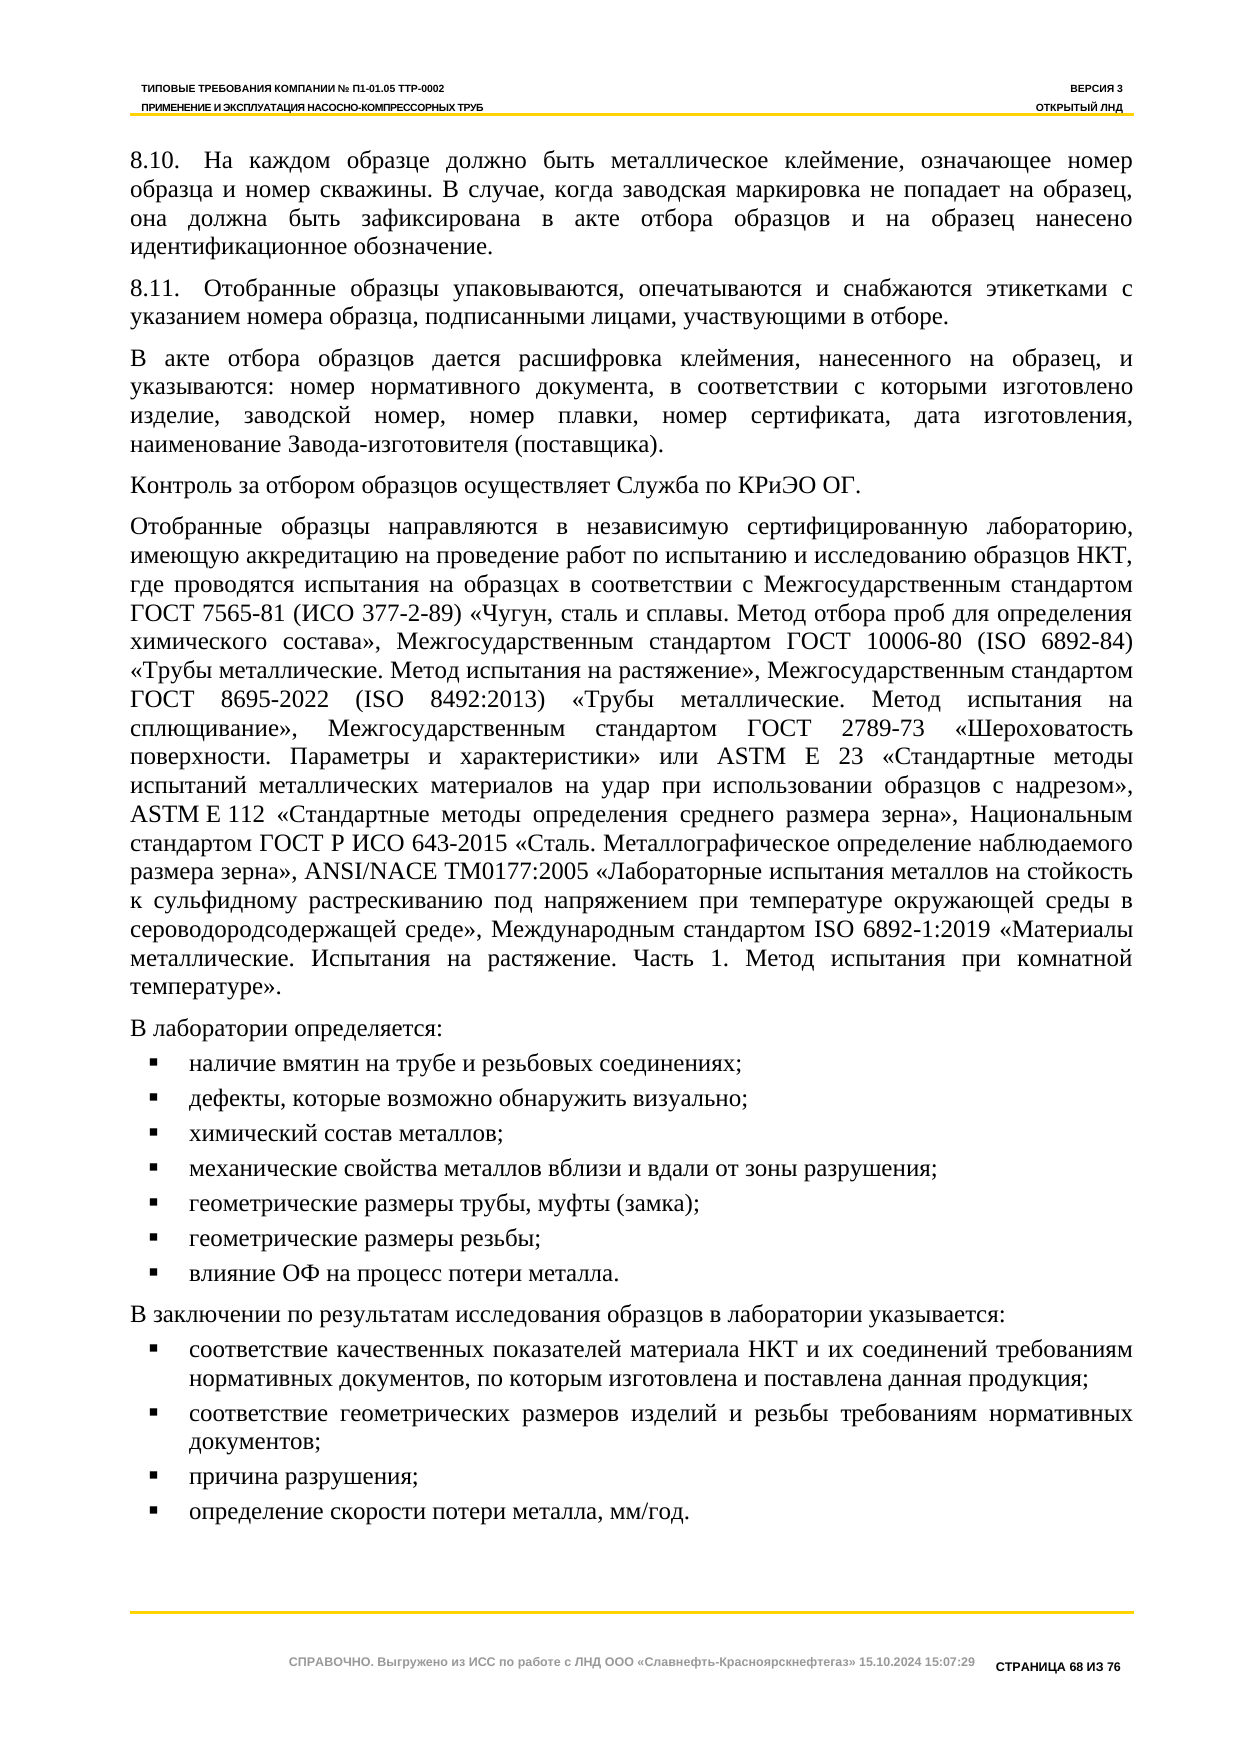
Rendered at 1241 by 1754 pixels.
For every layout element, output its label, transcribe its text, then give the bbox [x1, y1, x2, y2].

text Отобранные образцы направляются в независимую сертифицированную лабораторию, имеющую аккредитацию на проведение работ по испытанию и исследованию образцов НКТ, где проводятся испытания на образцах в соответствии с Межгосударственным стандартом ГОСТ 7565-81 (ИСО 377-2-89) «Чугун, сталь и сплавы. Метод отбора проб для определения химического состава», Межгосударственным стандартом ГОСТ 10006-80 (ISO 6892-84) «Трубы металлические. Метод испытания на растяжение», Межгосударственным стандартом ГОСТ 8695-2022 (ISO 8492:2013) «Трубы металлические. Метод испытания на сплющивание», Межгосударственным стандартом ГОСТ 2789-73 «Шероховатость поверхности. Параметры и характеристики» или ASTM E 23 «Стандартные методы испытаний металлических материалов на удар при использовании образцов с надрезом», ASTM E 112 «Стандартные методы определения среднего размера зерна», Национальным стандартом ГОСТ Р ИСО 643-2015 «Сталь. Металлографическое определение наблюдаемого размера зерна», ANSI/NACE TM0177:2005 «Лабораторные испытания металлов на стойкость к сульфидному растрескиванию под напряжением при температуре окружающей среды в сероводородсодержащей среде», Международным стандартом ISO 6892-1:2019 «Материалы металлические. Испытания на растяжение. Часть 1. Метод испытания при комнатной температуре». [130, 511, 1134, 1000]
list механические свойства металлов вблизи и вдали от зоны разрушения; [148, 1153, 1134, 1181]
text В акте отбора образцов дается расшифровка клеймения, нанесенного на образец, и указываются: номер нормативного документа, в соответствии с которыми изготовлено изделие, заводской номер, номер плавки, номер сертификата, дата изготовления, наименование Завода-изготовителя (поставщика). [130, 343, 1134, 458]
list влияние ОФ на процесс потери металла. [148, 1258, 1134, 1286]
list причина разрушения; [148, 1461, 1134, 1490]
list геометрические размеры резьбы; [148, 1223, 1134, 1251]
list соответствие геометрических размеров изделий и резьбы требованиям нормативных документов; [148, 1398, 1134, 1455]
text В заключении по результатам исследования образцов в лаборатории указывается: [130, 1299, 1134, 1328]
text Контроль за отбором образцов осуществляет Служба по КРиЭО ОГ. [130, 470, 1134, 499]
list геометрические размеры трубы, муфты (замка); [148, 1188, 1134, 1216]
list соответствие качественных показателей материала НКТ и их соединений требованиям нормативных документов, по которым изготовлена и поставлена данная продукция; [148, 1334, 1134, 1391]
text В лаборатории определяется: [130, 1013, 1134, 1041]
list На каждом образце должно быть металлическое клеймение, означающее номер образца и номер скважины. В случае, когда заводская маркировка не попадает на образец, она должна быть зафиксирована в акте отбора образцов и на образец нанесено идентификационное обозначение. [130, 145, 1134, 260]
list Отобранные образцы упаковываются, опечатываются и снабжаются этикетками с указанием номера образца, подписанными лицами, участвующими в отборе. [130, 273, 1134, 330]
list дефекты, которые возможно обнаружить визуально; [148, 1083, 1134, 1111]
list наличие вмятин на трубе и резьбовых соединениях; [148, 1048, 1134, 1076]
list химический состав металлов; [148, 1118, 1134, 1146]
list определение скорости потери металла, мм/год. [148, 1496, 1134, 1525]
